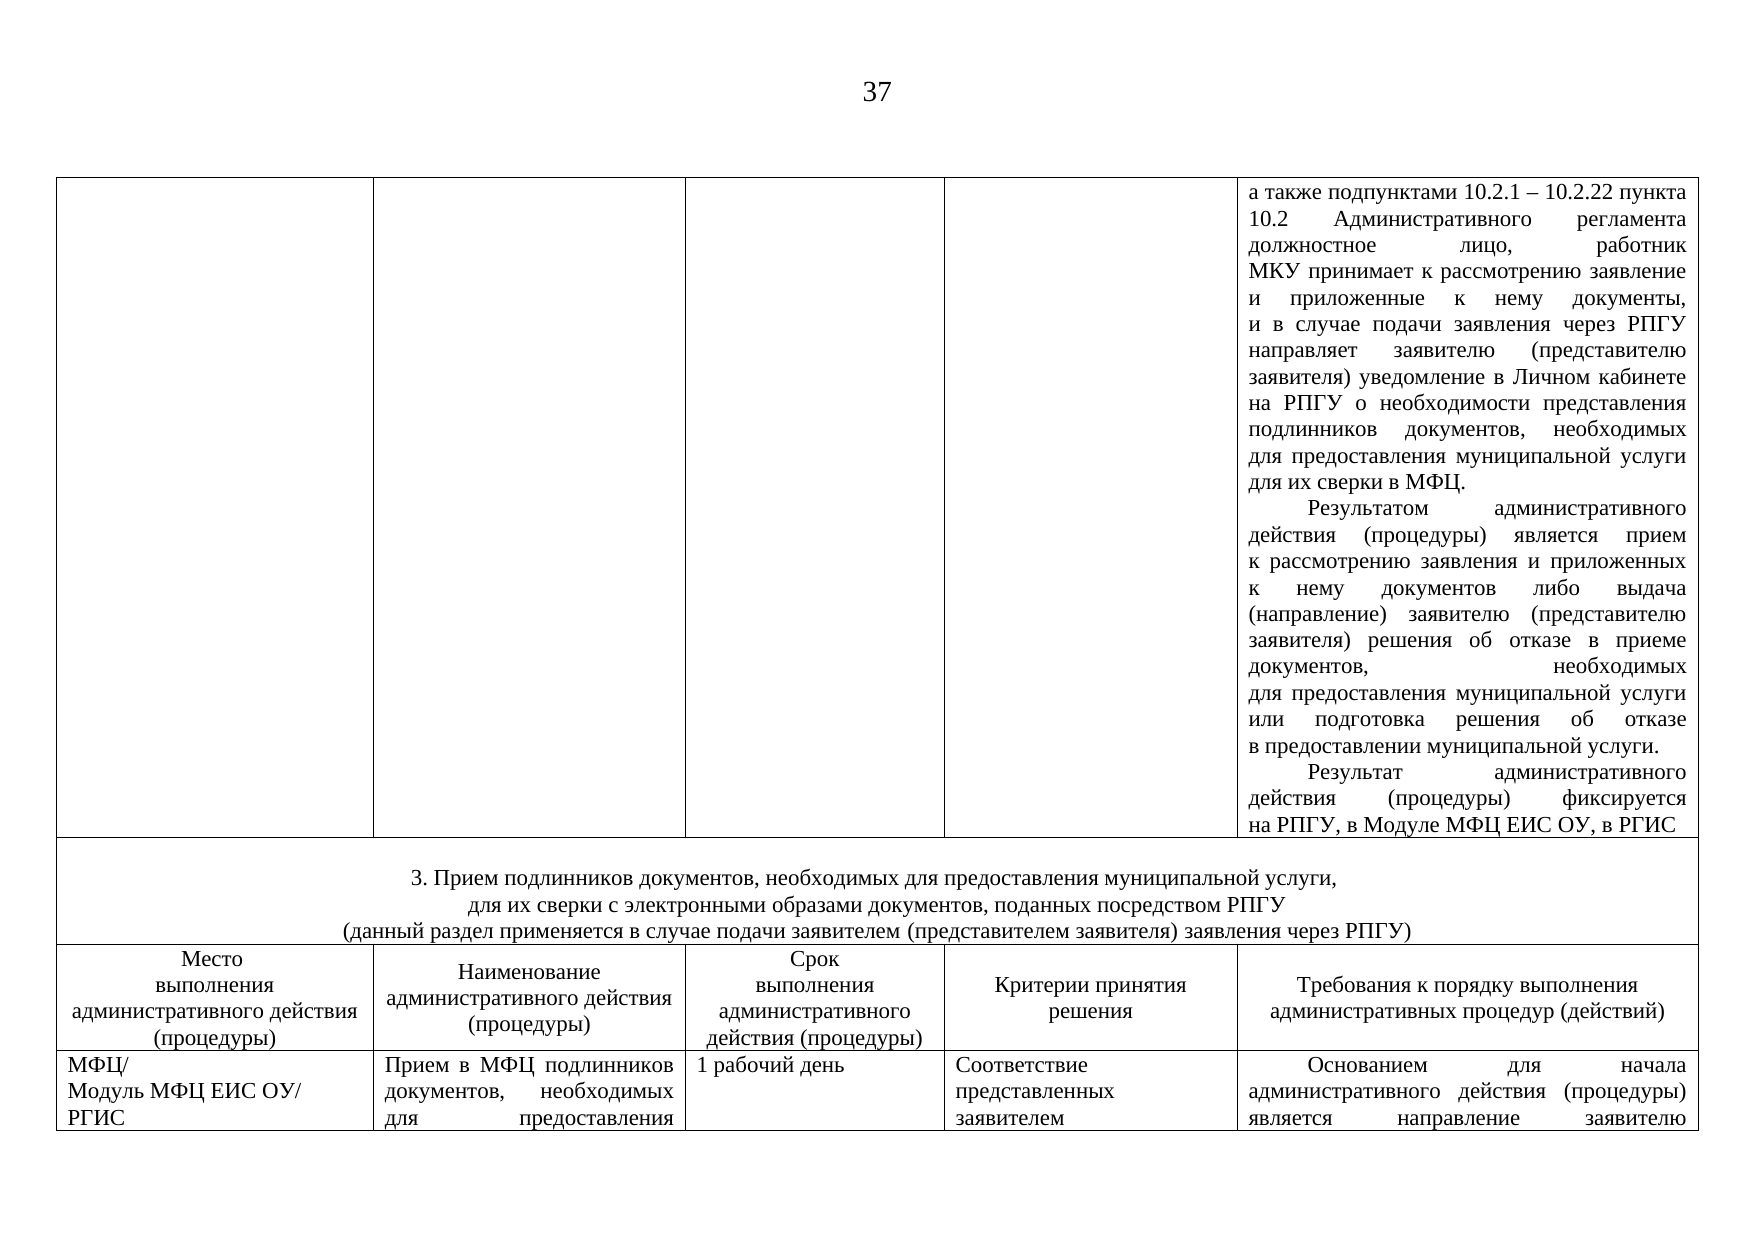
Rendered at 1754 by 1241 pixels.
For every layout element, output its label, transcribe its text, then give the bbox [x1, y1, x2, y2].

table_cell Срок выполнения административного действия (процедуры) [686, 945, 944, 1050]
table_cell Требования к порядку выполнения административных процедур (действий) [1238, 945, 1698, 1050]
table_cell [1238, 178, 1698, 837]
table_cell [57, 1051, 373, 1130]
table_cell Критерии принятия решения [945, 945, 1237, 1050]
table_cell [686, 178, 944, 837]
table_cell Место выполнения административного действия (процедуры) [57, 945, 373, 1050]
table_cell 1 рабочий день [686, 1051, 944, 1130]
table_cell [374, 1051, 685, 1130]
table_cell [57, 178, 373, 837]
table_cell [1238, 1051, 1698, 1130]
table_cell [945, 178, 1237, 837]
table_cell 3. Прием подлинников документов, необходимых для предоставления муниципальной услуги, для их сверки с электронными образами документов, поданных посредством РПГУ (данный раздел применяется в случае подачи заявителем (представителем заявителя) заявления через РПГУ) [57, 838, 1698, 943]
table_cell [374, 178, 685, 837]
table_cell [945, 1051, 1237, 1130]
table_cell Наименование административного действия (процедуры) [374, 945, 685, 1050]
